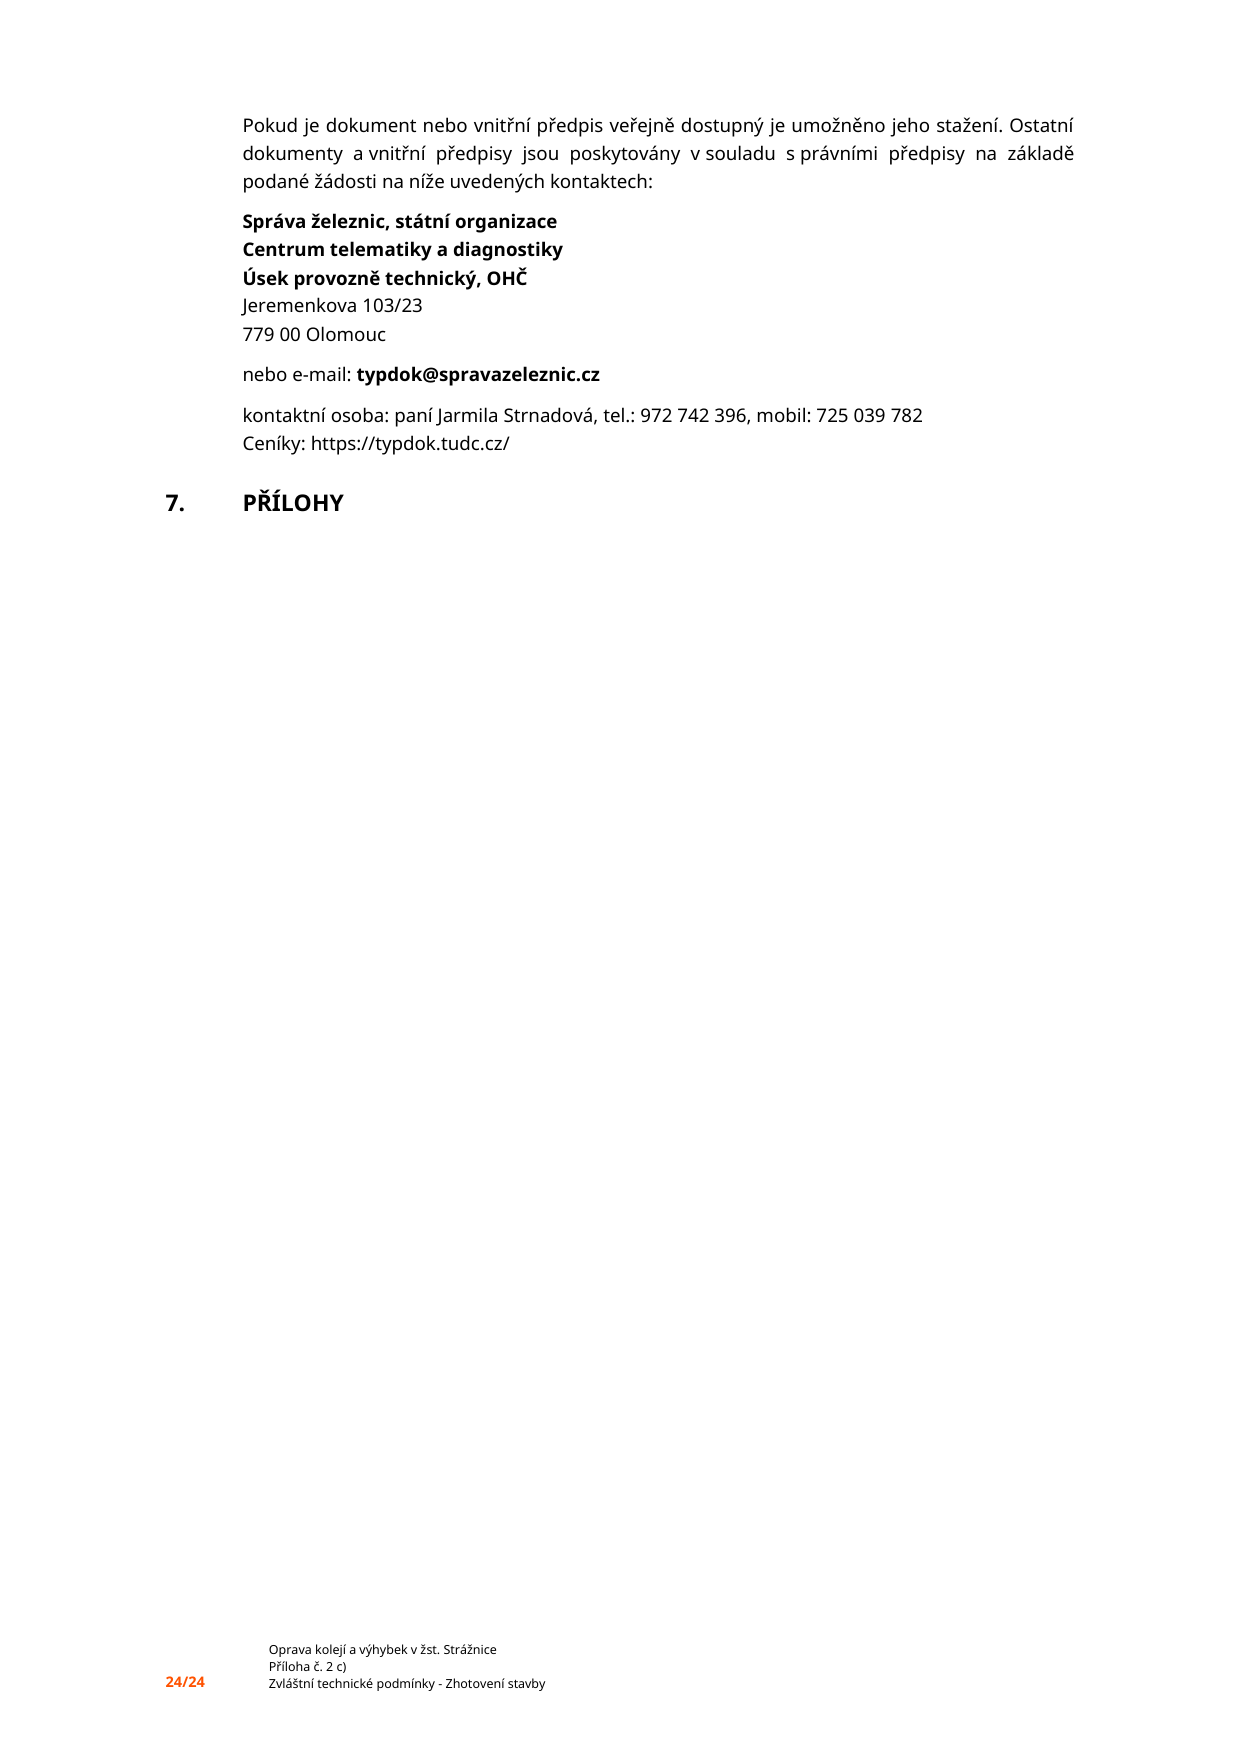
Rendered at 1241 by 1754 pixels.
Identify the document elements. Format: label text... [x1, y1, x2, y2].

text Centrum telematiky a diagnostiky [242, 237, 1075, 262]
text Pokud je dokument nebo vnitřní předpis veřejně dostupný je umožněno jeho stažení. Ostatní dokumenty a vnitřní předpisy jsou poskytovány v souladu s právními předpisy na základě podané žádosti na níže uvedených kontaktech: [242, 112, 1075, 194]
text 779 00 Olomouc [242, 321, 1075, 346]
text Správa železnic, státní organizace [242, 209, 1075, 234]
text nebo e-mail: typdok@spravazeleznic.cz [242, 361, 1075, 387]
text kontaktní osoba: paní Jarmila Strnadová, tel.: 972 742 396, mobil: 725 039 782 [242, 402, 1075, 427]
text Úsek provozně technický, OHČ [242, 265, 1075, 290]
text Jeremenkova 103/23 [242, 293, 1075, 318]
text PŘÍLOHY [165, 487, 1075, 518]
text Ceníky: https://typdok.tudc.cz/ [242, 430, 1075, 455]
